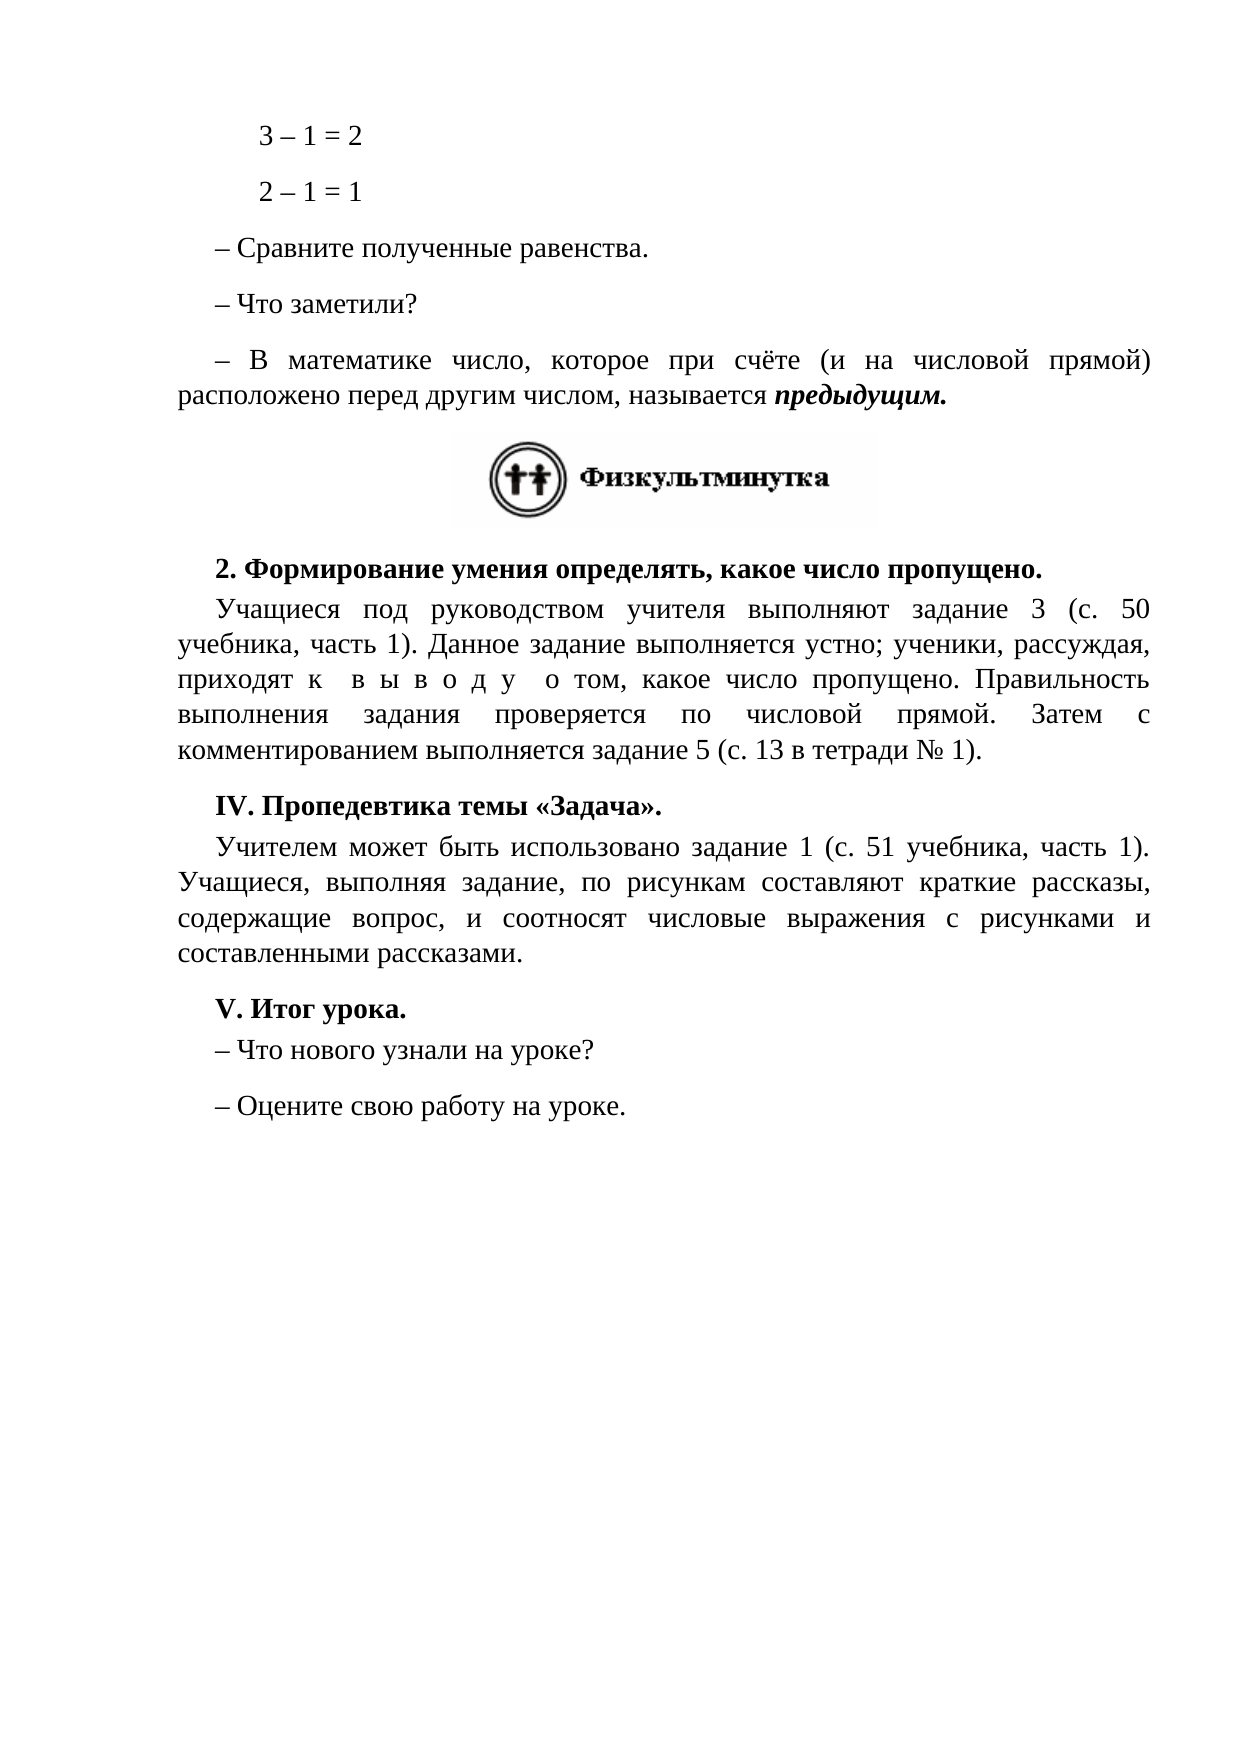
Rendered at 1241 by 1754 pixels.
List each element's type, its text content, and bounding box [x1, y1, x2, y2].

text IV. Пропедевтика темы «Задача». [177, 788, 1152, 821]
text Учащиеся под руководством учителя выполняют задание 3 (с. 50 учебника, часть 1). Данное задание выполняется устно; ученики, рассуждая, приходят к в ы в о д у о том, какое число пропущено. Правильность выполнения задания проверяется по числовой прямой. Затем с комментированием выполняется задание 5 (с. 13 в тетради № 1). [177, 591, 1152, 765]
text 2. Формирование умения определять, какое число пропущено. [177, 551, 1152, 584]
picture [451, 433, 878, 529]
text – Что заметили? [177, 286, 1152, 320]
text V. Итог урока. [177, 991, 1152, 1024]
text 2 – 1 = 1 [177, 174, 1152, 208]
text – Что нового узнали на уроке? [177, 1032, 1152, 1066]
text 3 – 1 = 2 [177, 118, 1152, 152]
text – Оцените свою работу на уроке. [177, 1088, 1152, 1122]
text – В математике число, которое при счёте (и на числовой прямой) расположено перед другим числом, называется предыдущим. [177, 342, 1152, 411]
text – Сравните полученные равенства. [177, 230, 1152, 264]
text Учителем может быть использовано задание 1 (с. 51 учебника, часть 1). Учащиеся, выполняя задание, по рисункам составляют краткие рассказы, содержащие вопрос, и соотносят числовые выражения с рисунками и составленными рассказами. [177, 829, 1152, 968]
